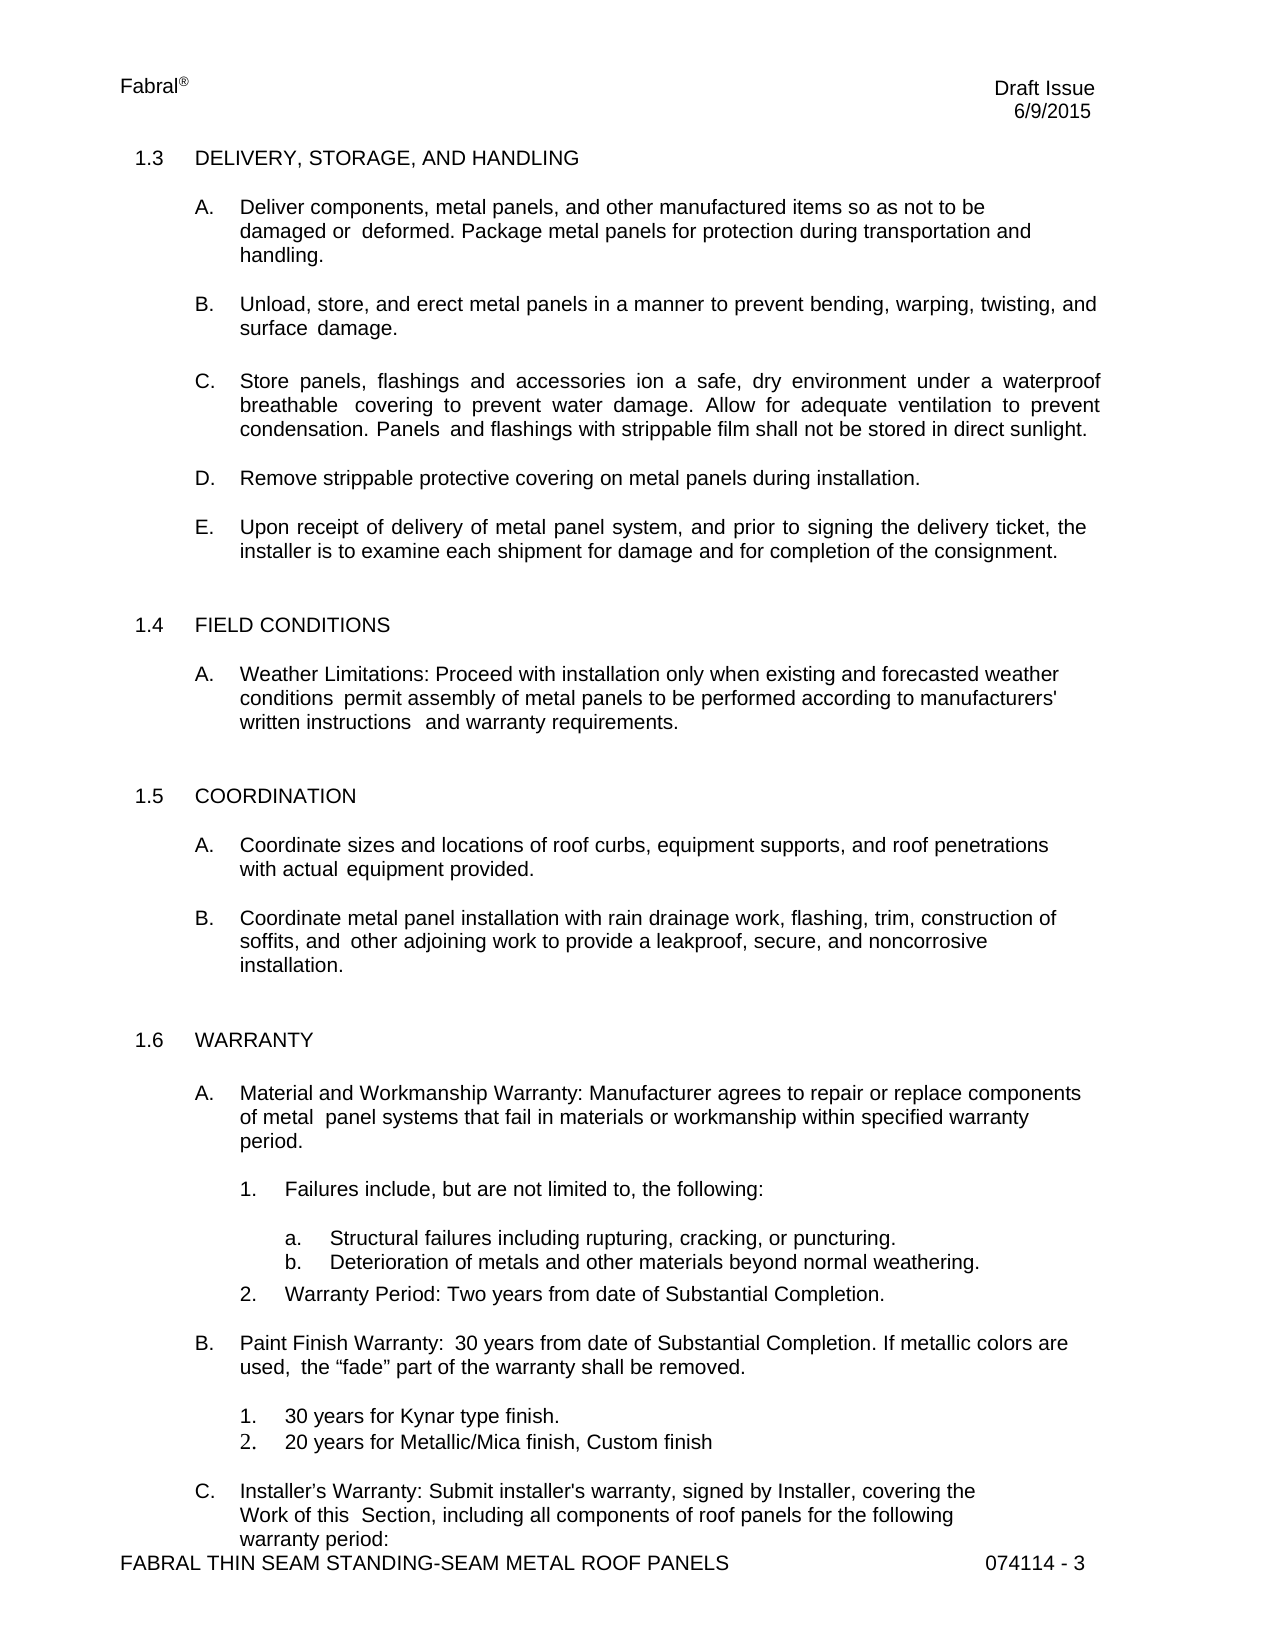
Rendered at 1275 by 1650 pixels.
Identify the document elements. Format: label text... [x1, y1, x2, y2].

list Unload, store, and erect metal panels in a manner to prevent bending, warping, twisting, and surface damage. [194, 292, 1097, 340]
list Material and Workmanship Warranty: Manufacturer agrees to repair or replace components of metal panel systems that fail in materials or workmanship within specified warranty period. [194, 1081, 1091, 1153]
list Coordinate metal panel installation with rain drainage work, flashing, trim, construction of soffits, and other adjoining work to provide a leakproof, secure, and noncorrosive installation. [194, 905, 1091, 977]
list COORDINATION [134, 784, 1129, 808]
text 2. 20 years for Metallic/Mica finish, Custom finish [239, 1428, 1129, 1454]
list FIELD CONDITIONS [134, 613, 1129, 637]
list Installer’s Warranty: Submit installer's warranty, signed by Installer, covering the Work of this Section, including all components of roof panels for the following warranty period: [194, 1479, 1024, 1551]
list Coordinate sizes and locations of roof curbs, equipment supports, and roof penetrations with actual equipment provided. [194, 833, 1084, 881]
subtitle 30 years for Kynar type finish. [239, 1404, 1129, 1428]
list WARRANTY [134, 1027, 1129, 1051]
list Deliver components, metal panels, and other manufactured items so as not to be damaged or deformed. Package metal panels for protection during transportation and handling. [194, 195, 1033, 267]
list Store panels, flashings and accessories ion a safe, dry environment under a waterproof breathable covering to prevent water damage. Allow for adequate ventilation to prevent condensation. Panels and flashings with strippable film shall not be stored in direct sunlight. [194, 370, 1101, 441]
list Failures include, but are not limited to, the following: [239, 1177, 1129, 1201]
list Warranty Period: Two years from date of Substantial Completion. [239, 1282, 1129, 1306]
list Deterioration of metals and other materials beyond normal weathering. [284, 1250, 1129, 1274]
list DELIVERY, STORAGE, AND HANDLING [134, 146, 1129, 170]
subtitle Upon receipt of delivery of metal panel system, and prior to signing the delivery ticket, the installer is to examine each shipment for damage and for completion of the consignment. [194, 515, 1095, 563]
list Weather Limitations: Proceed with installation only when existing and forecasted weather conditions permit assembly of metal panels to be performed according to manufacturers' written instructions and warranty requirements. [194, 662, 1084, 734]
list Paint Finish Warranty: 30 years from date of Substantial Completion. If metallic colors are used, the “fade” part of the warranty shall be removed. [194, 1331, 1084, 1379]
list Structural failures including rupturing, cracking, or puncturing. [284, 1226, 1129, 1250]
list Remove strippable protective covering on metal panels during installation. [194, 466, 1129, 490]
